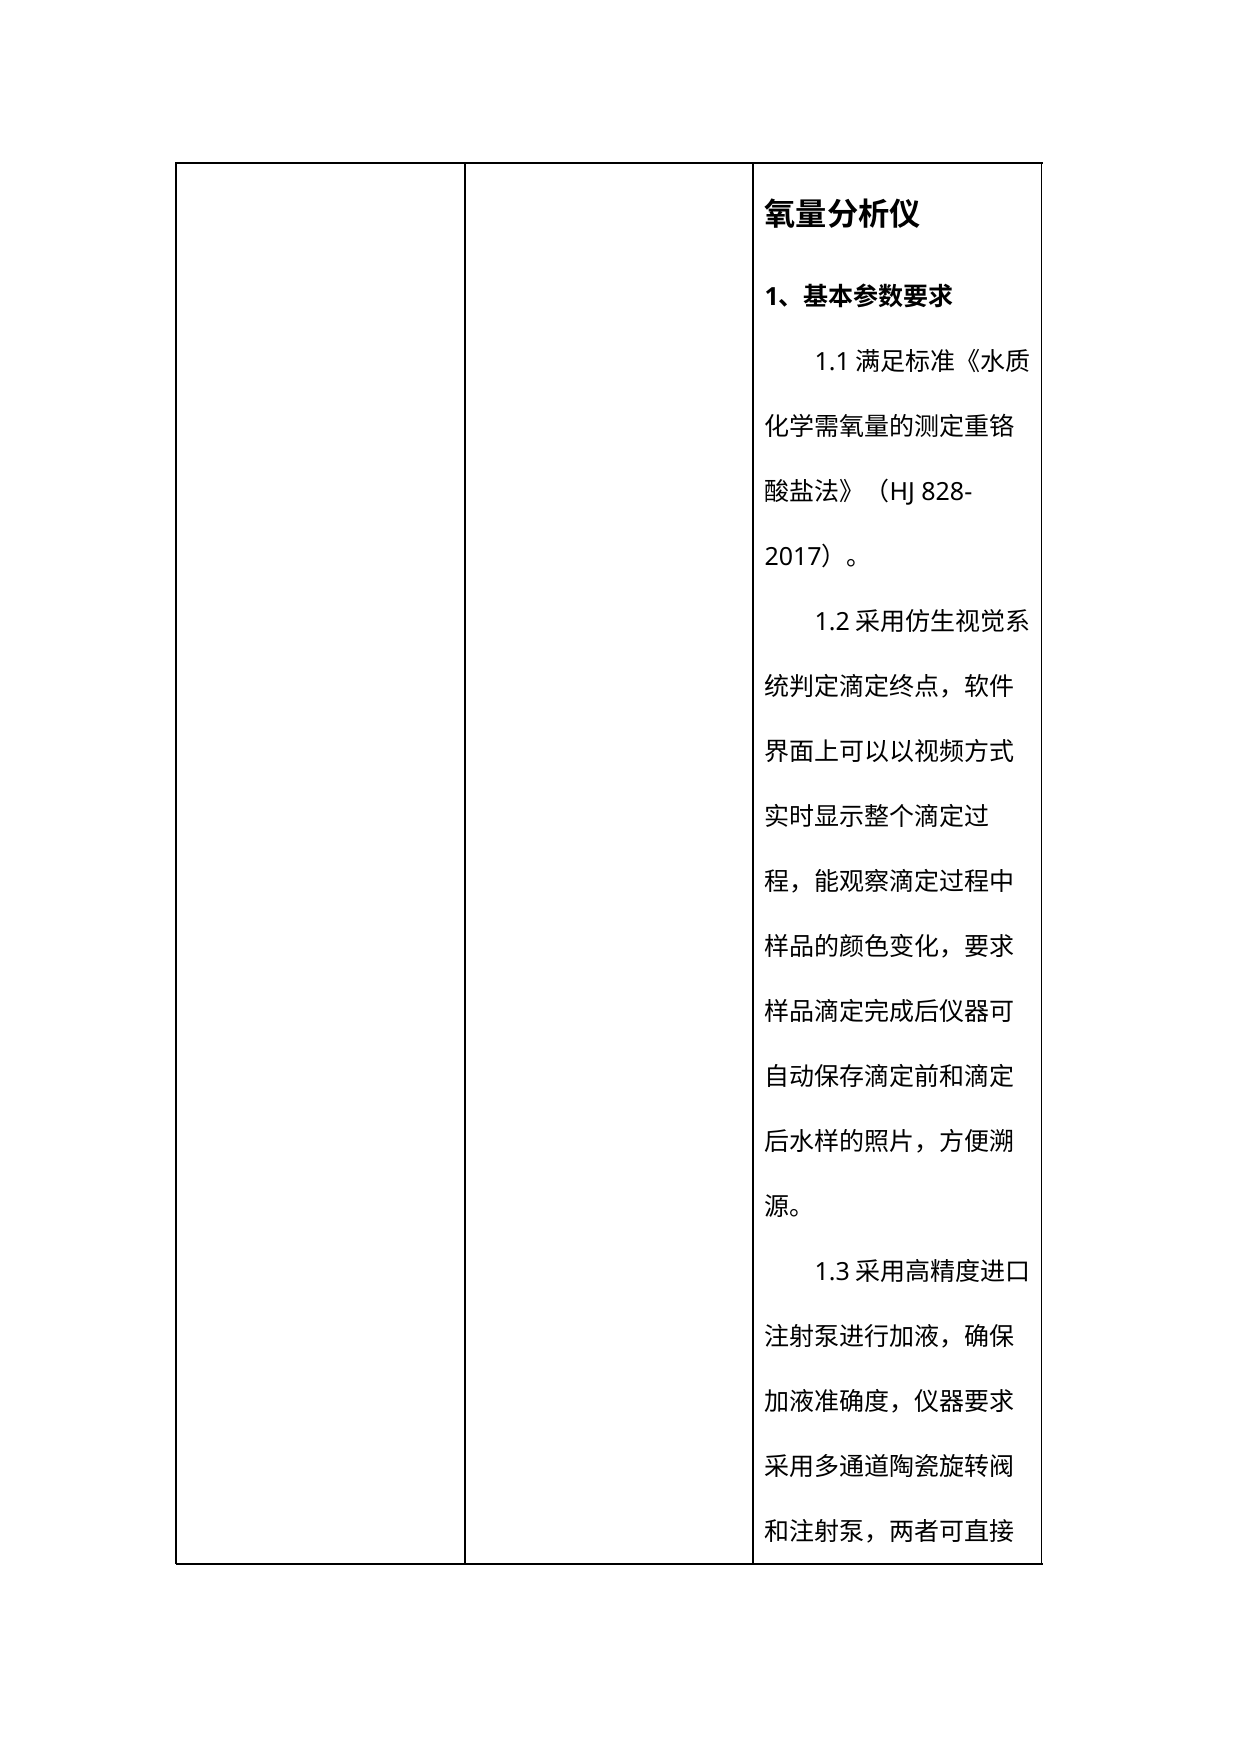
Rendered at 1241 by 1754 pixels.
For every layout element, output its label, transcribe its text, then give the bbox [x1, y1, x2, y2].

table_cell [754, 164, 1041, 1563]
table_cell [466, 164, 752, 1563]
table_cell 1 [177, 164, 464, 1563]
